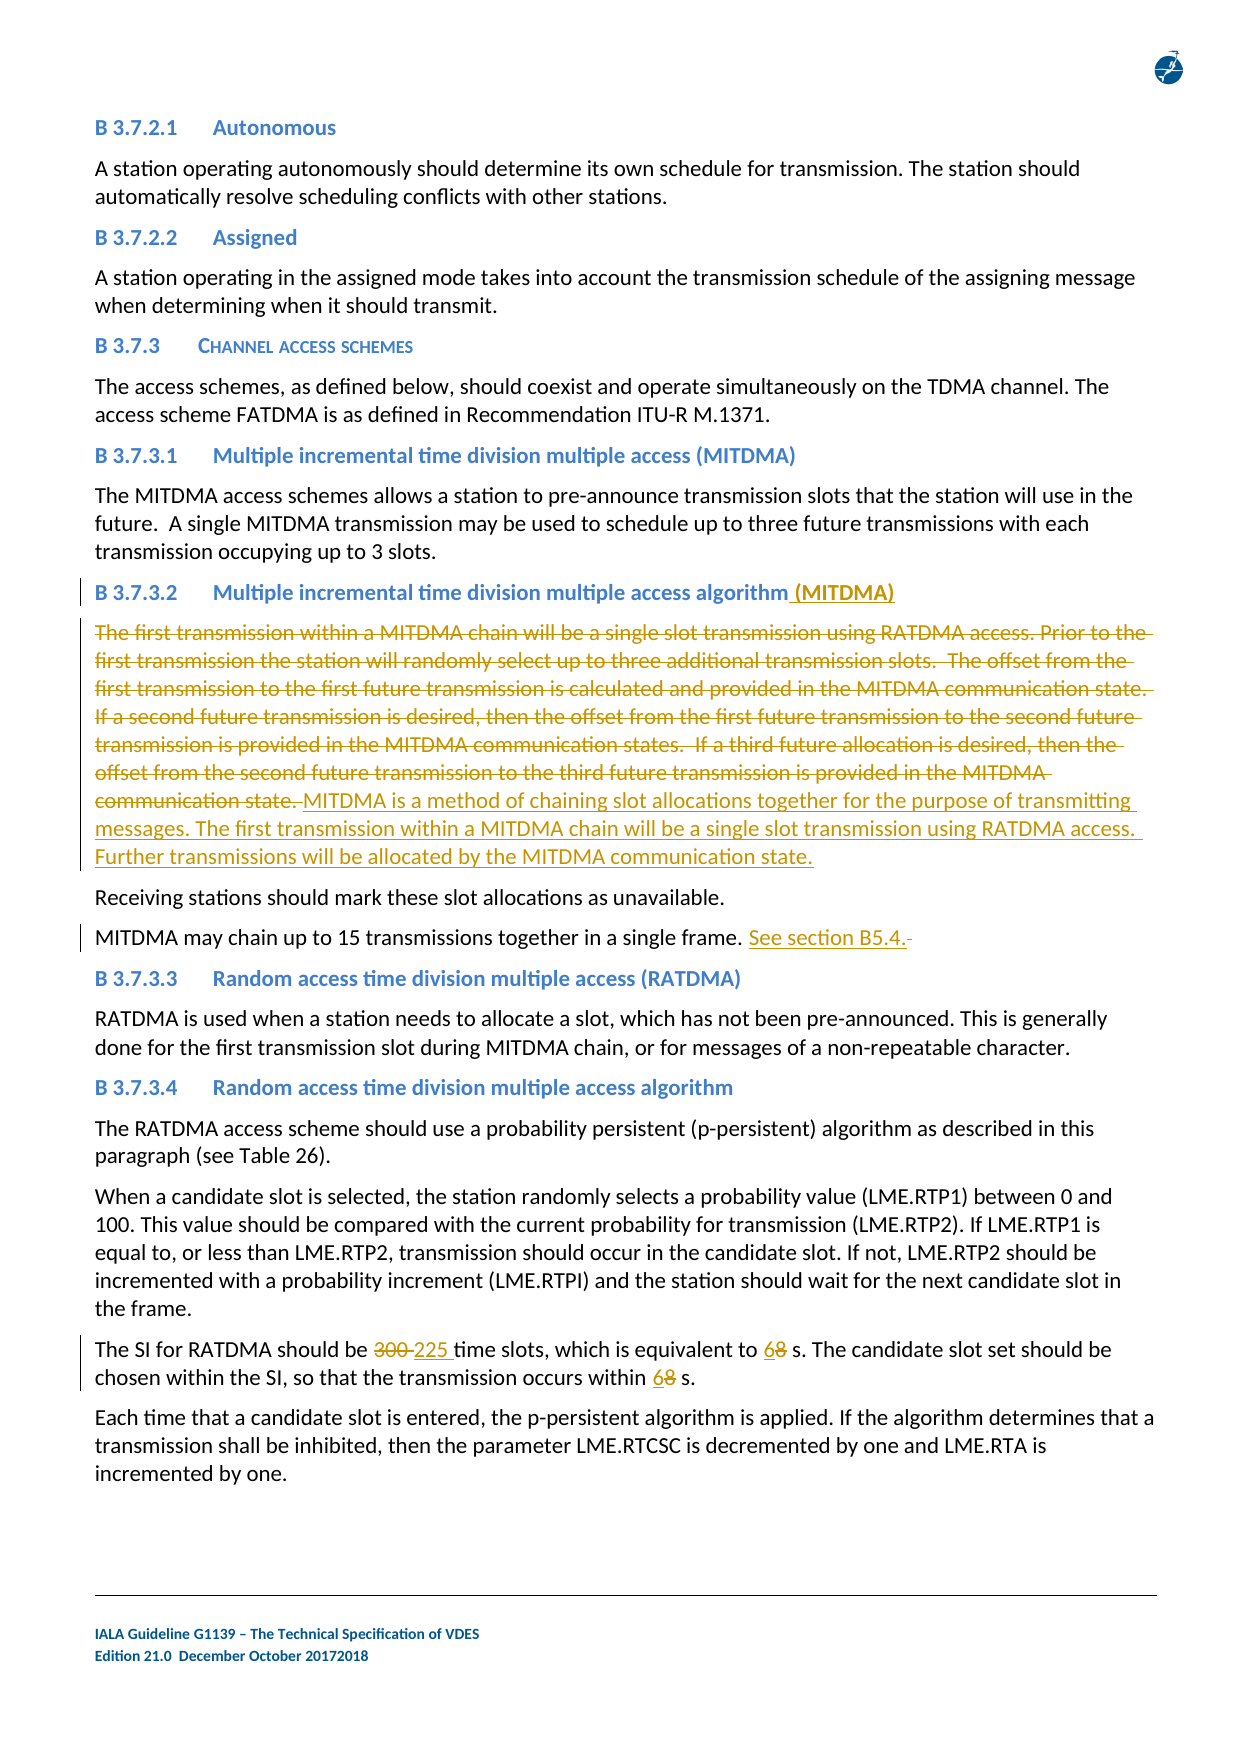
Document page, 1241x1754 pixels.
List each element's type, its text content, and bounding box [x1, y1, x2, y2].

list B 3.7.3.2 Multiple incremental time division multiple access algorithm [94, 578, 1157, 606]
text When a candidate slot is selected, the station randomly selects a probability value (LME.RTP1) between 0 and 100. This value should be compared with the current probability for transmission (LME.RTP2). If LME.RTP1 is equal to, or less than LME.RTP2, transmission should occur in the candidate slot. If not, LME.RTP2 should be incremented with a probability increment (LME.RTPI) and the station should wait for the next candidate slot in the frame. [94, 1182, 1157, 1322]
text RATDMA is used when a station needs to allocate a slot, which has not been pre-announced. This is generally done for the first transmission slot during MITDMA chain, or for messages of a non-repeatable character. [94, 1004, 1157, 1061]
text The access schemes, as defined below, should coexist and operate simultaneously on the TDMA channel. The access scheme FATDMA is as defined in Recommendation ITU-R M.1371. [94, 372, 1157, 428]
text The SI for RATDMA should be time slots, which is equivalent to s. The candidate slot set should be chosen within the SI, so that the transmission occurs within s. [94, 1335, 1157, 1391]
list B 3.7.2.1 Autonomous [94, 113, 1157, 142]
text MITDMA may chain up to 15 transmissions together in a single frame. [94, 923, 1157, 952]
text Receiving stations should mark these slot allocations as unavailable. [94, 883, 1157, 911]
list B 3.7.3.1 Multiple incremental time division multiple access (MITDMA) [94, 441, 1157, 469]
picture [1123, 0, 1241, 119]
list B 3.7.2.2 Assigned [94, 223, 1157, 251]
text The RATDMA access scheme should use a probability persistent (p-persistent) algorithm as described in this paragraph (see Table 26). [94, 1114, 1157, 1170]
text A station operating in the assigned mode takes into account the transmission schedule of the assigning message when determining when it should transmit. [94, 263, 1157, 319]
list B 3.7.3.4 Random access time division multiple access algorithm [94, 1073, 1157, 1101]
text The MITDMA access schemes allows a station to pre-announce transmission slots that the station will use in the future. A single MITDMA transmission may be used to schedule up to three future transmissions with each transmission occupying up to 3 slots. [94, 481, 1157, 565]
list B 3.7.3 Channel access schemes [94, 332, 1157, 360]
list B 3.7.3.3 Random access time division multiple access (RATDMA) [94, 964, 1157, 992]
text Each time that a candidate slot is entered, the p-persistent algorithm is applied. If the algorithm determines that a transmission shall be inhibited, then the parameter LME.RTCSC is decremented by one and LME.RTA is incremented by one. [94, 1403, 1157, 1487]
text A station operating autonomously should determine its own schedule for transmission. The station should automatically resolve scheduling conflicts with other stations. [94, 154, 1157, 210]
